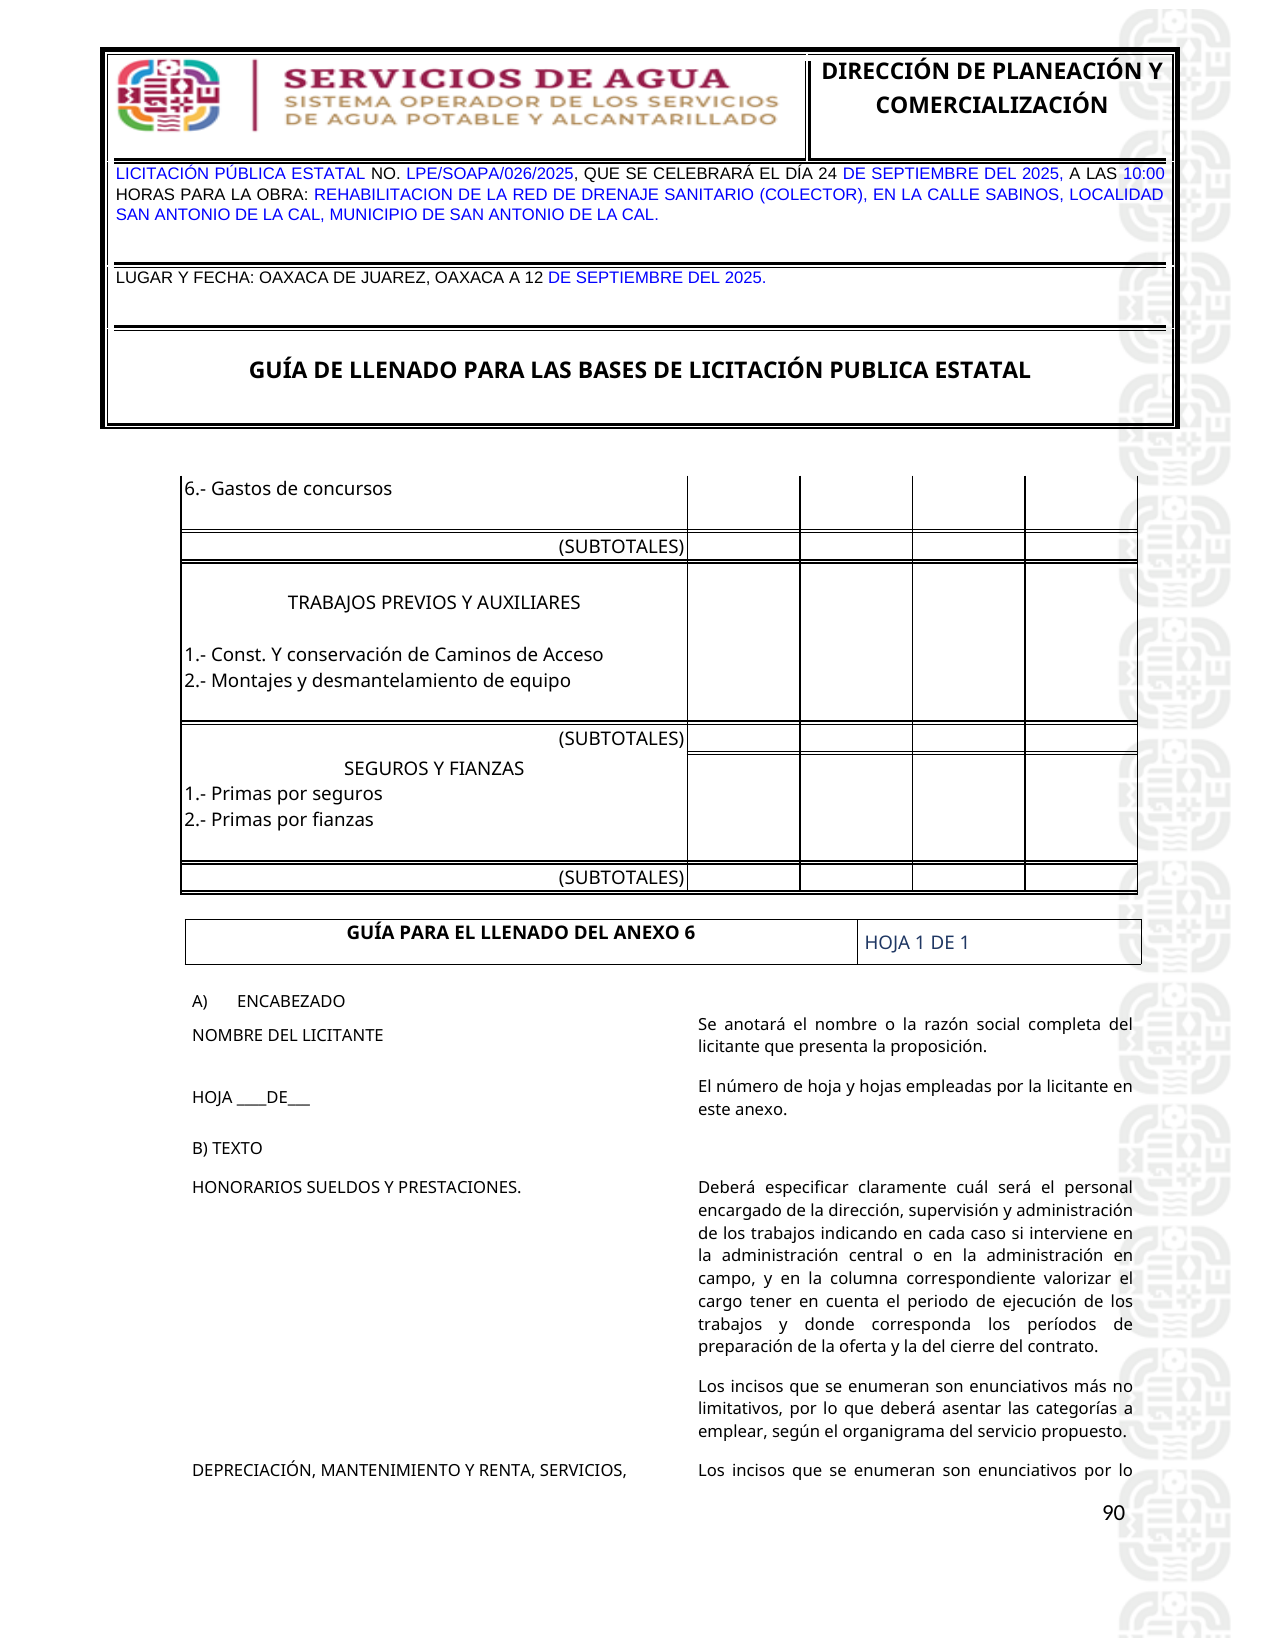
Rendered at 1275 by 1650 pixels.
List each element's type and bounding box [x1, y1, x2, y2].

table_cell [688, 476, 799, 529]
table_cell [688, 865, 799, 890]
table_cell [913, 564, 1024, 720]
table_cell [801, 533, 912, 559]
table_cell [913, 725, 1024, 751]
picture [1103, 9, 1233, 1638]
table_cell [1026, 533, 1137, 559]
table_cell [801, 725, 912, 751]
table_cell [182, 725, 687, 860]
picture [113, 55, 787, 144]
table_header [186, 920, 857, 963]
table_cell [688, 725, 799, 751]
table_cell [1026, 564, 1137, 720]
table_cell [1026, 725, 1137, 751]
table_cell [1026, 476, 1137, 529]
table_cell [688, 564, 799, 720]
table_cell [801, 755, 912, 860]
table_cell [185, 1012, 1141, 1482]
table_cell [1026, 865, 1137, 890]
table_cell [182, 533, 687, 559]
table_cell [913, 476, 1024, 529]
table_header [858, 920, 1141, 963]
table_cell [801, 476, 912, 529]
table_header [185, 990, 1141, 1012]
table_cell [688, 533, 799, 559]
picture [1103, 52, 1175, 427]
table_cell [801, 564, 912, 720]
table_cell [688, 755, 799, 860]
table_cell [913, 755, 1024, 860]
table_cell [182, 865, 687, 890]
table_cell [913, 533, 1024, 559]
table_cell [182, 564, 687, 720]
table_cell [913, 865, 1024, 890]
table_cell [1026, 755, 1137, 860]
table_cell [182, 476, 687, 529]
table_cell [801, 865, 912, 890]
